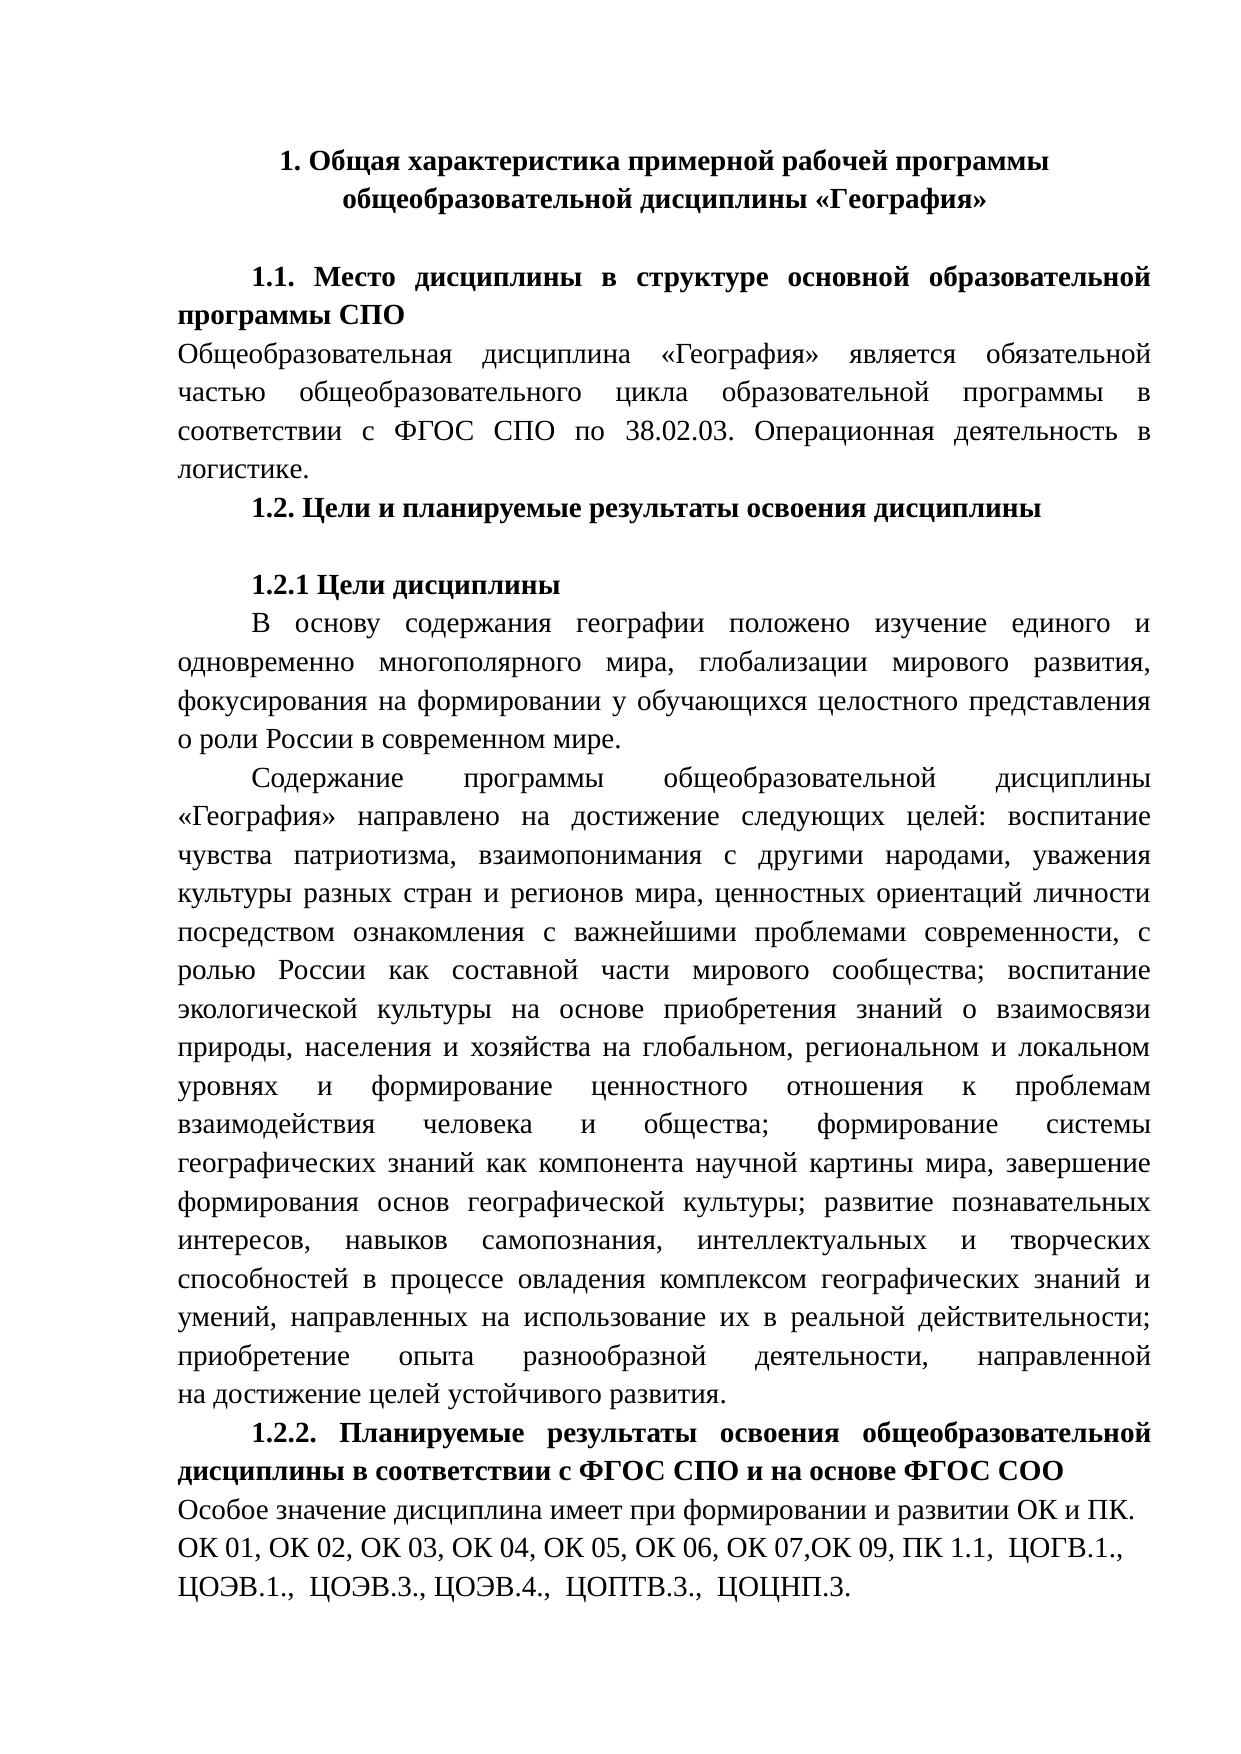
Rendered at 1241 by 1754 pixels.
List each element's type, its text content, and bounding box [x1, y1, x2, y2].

text В основу содержания географии положено изучение единого и одновременно многополярного мира, глобализации мирового развития, фокусирования на формировании у обучающихся целостного представления о роли России в современном мире. [177, 606, 1152, 755]
text Содержание программы общеобразовательной дисциплины «География» направлено на достижение следующих целей: воспитание чувства патриотизма, взаимопонимания с другими народами, уважения культуры разных стран и регионов мира, ценностных ориентаций личности посредством ознакомления с важнейшими проблемами современности, с ролью России как составной части мирового сообщества; воспитание экологической культуры на основе приобретения знаний о взаимосвязи природы, населения и хозяйства на глобальном, региональном и локальном уровнях и формирование ценностного отношения к проблемам взаимодействия человека и общества; формирование системы географических знаний как компонента научной картины мира, завершение формирования основ географической культуры; развитие познавательных интересов, навыков самопознания, интеллектуальных и творческих способностей в процессе овладения комплексом географических знаний и умений, направленных на использование их в реальной действительности; приобретение опыта разнообразной деятельности, направленной на достижение целей устойчивого развития. [177, 760, 1152, 1410]
text 1.1. Место дисциплины в структуре основной образовательной программы СПО [177, 259, 1152, 331]
text Особое значение дисциплина имеет при формировании и развитии ОК и ПК. ОК 01, ОК 02, ОК 03, ОК 04, ОК 05, ОК 06, ОК 07,ОК 09, ПК 1.1, ЦОГВ.1., ЦОЭВ.1., ЦОЭВ.3., ЦОЭВ.4., ЦОПТВ.3., ЦОЦНП.3. [177, 1492, 1152, 1603]
text Общеобразовательная дисциплина «География» является обязательной частью общеобразовательного цикла образовательной программы в соответствии с ФГОС СПО по 38.02.03. Операционная деятельность в логистике. [177, 336, 1152, 485]
text 1.2.2. Планируемые результаты освоения общеобразовательной дисциплины в соответствии с ФГОС СПО и на основе ФГОС СОО [177, 1415, 1152, 1487]
text 1.2.1 Цели дисциплины [177, 567, 1152, 601]
text 1.2. Цели и планируемые результаты освоения дисциплины [177, 490, 1152, 523]
subtitle 1. Общая характеристика примерной рабочей программы общеобразовательной дисциплины «География» [177, 143, 1152, 215]
